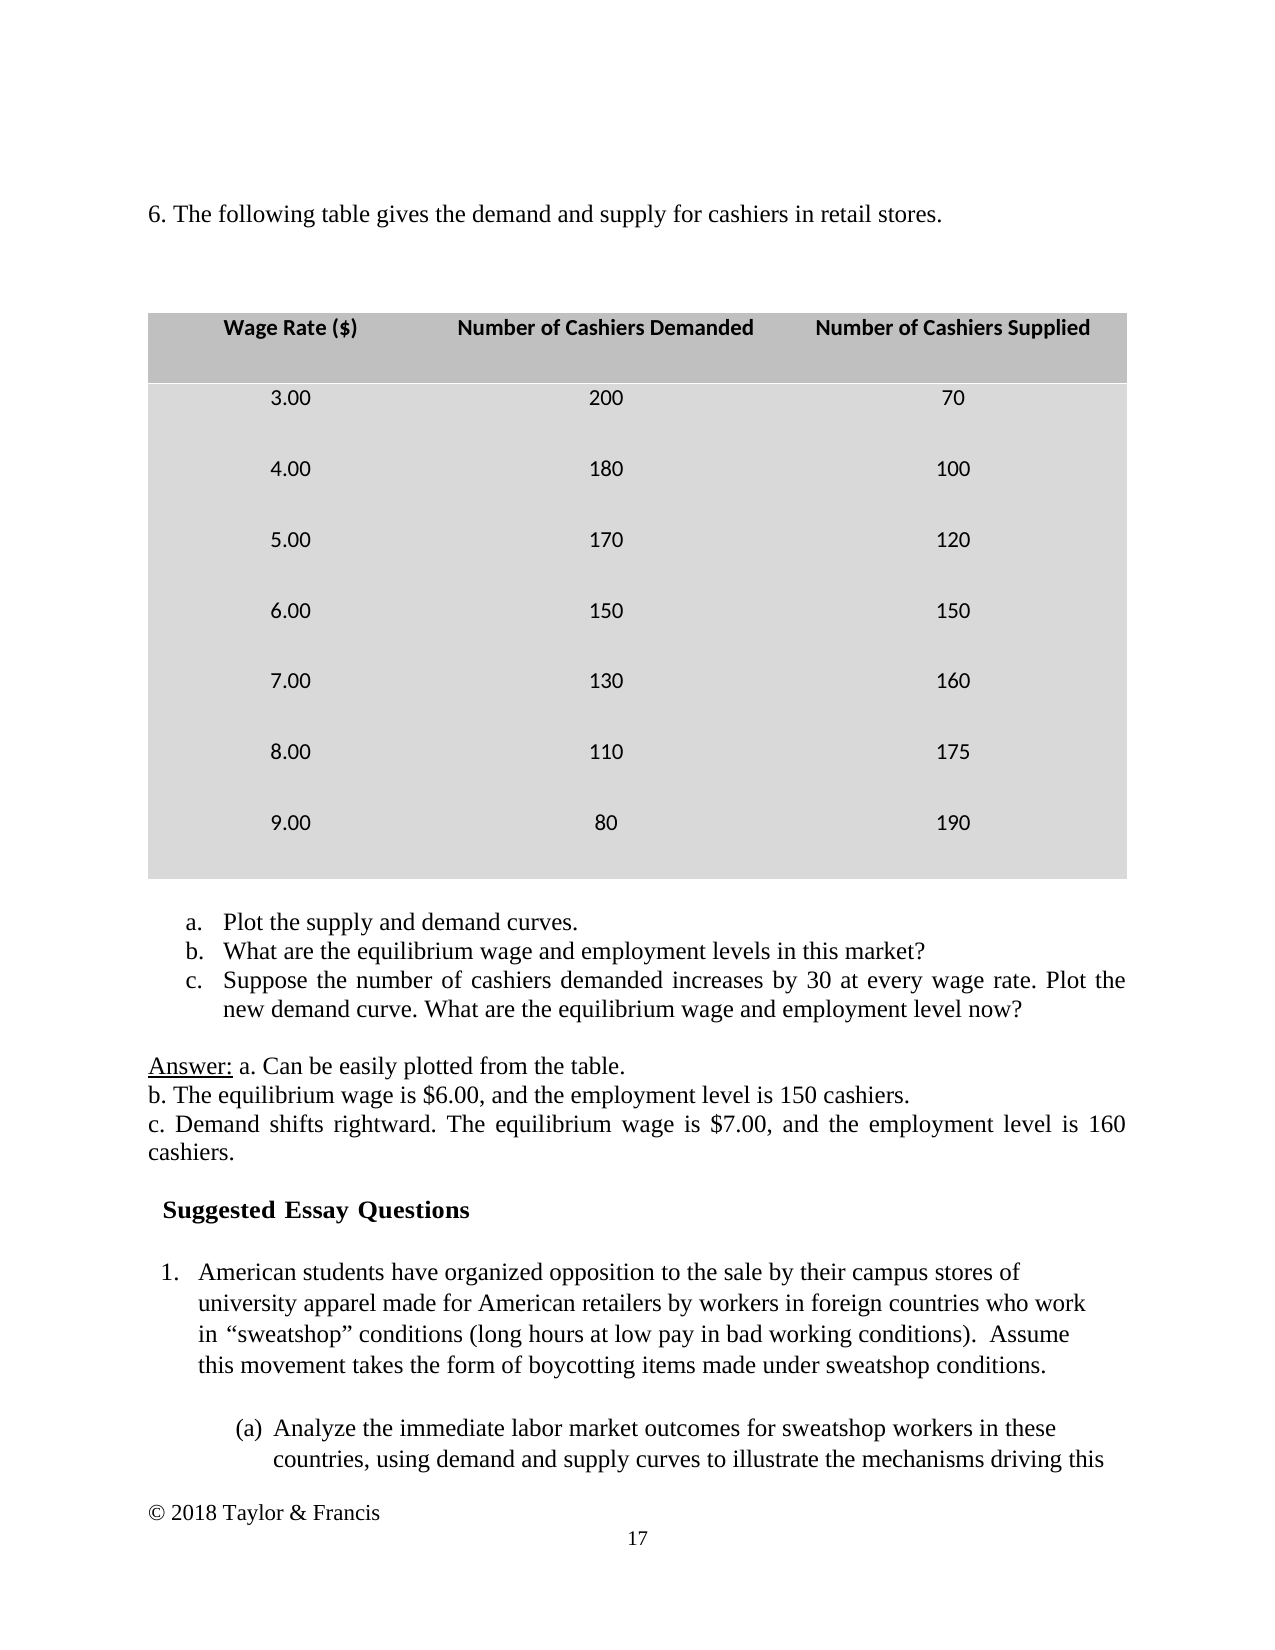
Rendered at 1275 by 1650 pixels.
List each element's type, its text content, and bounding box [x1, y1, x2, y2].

table_cell 190 [779, 808, 1127, 879]
table_cell 100 [779, 454, 1127, 525]
table_cell 130 [433, 666, 779, 737]
table_cell 6.00 [148, 596, 433, 666]
table_header Number of Cashiers Supplied [779, 313, 1127, 383]
text 6. The following table gives the demand and supply for cashiers in retail stores. [148, 199, 1127, 228]
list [235, 1413, 1109, 1473]
table_cell 150 [779, 596, 1127, 666]
table_cell 5.00 [148, 525, 433, 596]
text a. Plot the supply and demand curves. [185, 907, 1127, 936]
table_cell 4.00 [148, 454, 433, 525]
table_cell 180 [433, 454, 779, 525]
table_cell 7.00 [148, 666, 433, 737]
table_cell 70 [779, 384, 1127, 454]
list American students have organized opposition to the sale by their campus stores of university apparel made for American retailers by workers in foreign countries who work in “sweatshop” conditions (long hours at low pay in bad working conditions). Assume this movement takes the form of boycotting items made under sweatshop conditions. [160, 1257, 1109, 1379]
text Answer: a. Can be easily plotted from the table. [148, 1051, 1127, 1080]
table_cell 120 [779, 525, 1127, 596]
text c. Demand shifts rightward. The equilibrium wage is $7.00, and the employment level is 160 cashiers. [148, 1109, 1127, 1166]
text c. Suppose the number of cashiers demanded increases by 30 at every wage rate. Plot the new demand curve. What are the equilibrium wage and employment level now? [185, 965, 1127, 1022]
table_cell 8.00 [148, 737, 433, 808]
table_cell 200 [433, 384, 779, 454]
table_cell 170 [433, 525, 779, 596]
table_cell 9.00 [148, 808, 433, 879]
text Suggested Essay Questions [162, 1195, 1127, 1224]
table_cell 110 [433, 737, 779, 808]
table_cell 160 [779, 666, 1127, 737]
table_cell 150 [433, 596, 779, 666]
table_header Number of Cashiers Demanded [433, 313, 779, 383]
table_header Wage Rate ($) [148, 313, 433, 383]
text b. What are the equilibrium wage and employment levels in this market? [185, 936, 1127, 965]
table_cell 3.00 [148, 384, 433, 454]
table_cell 175 [779, 737, 1127, 808]
table_cell 80 [433, 808, 779, 879]
text b. The equilibrium wage is $6.00, and the employment level is 150 cashiers. [148, 1080, 1127, 1109]
